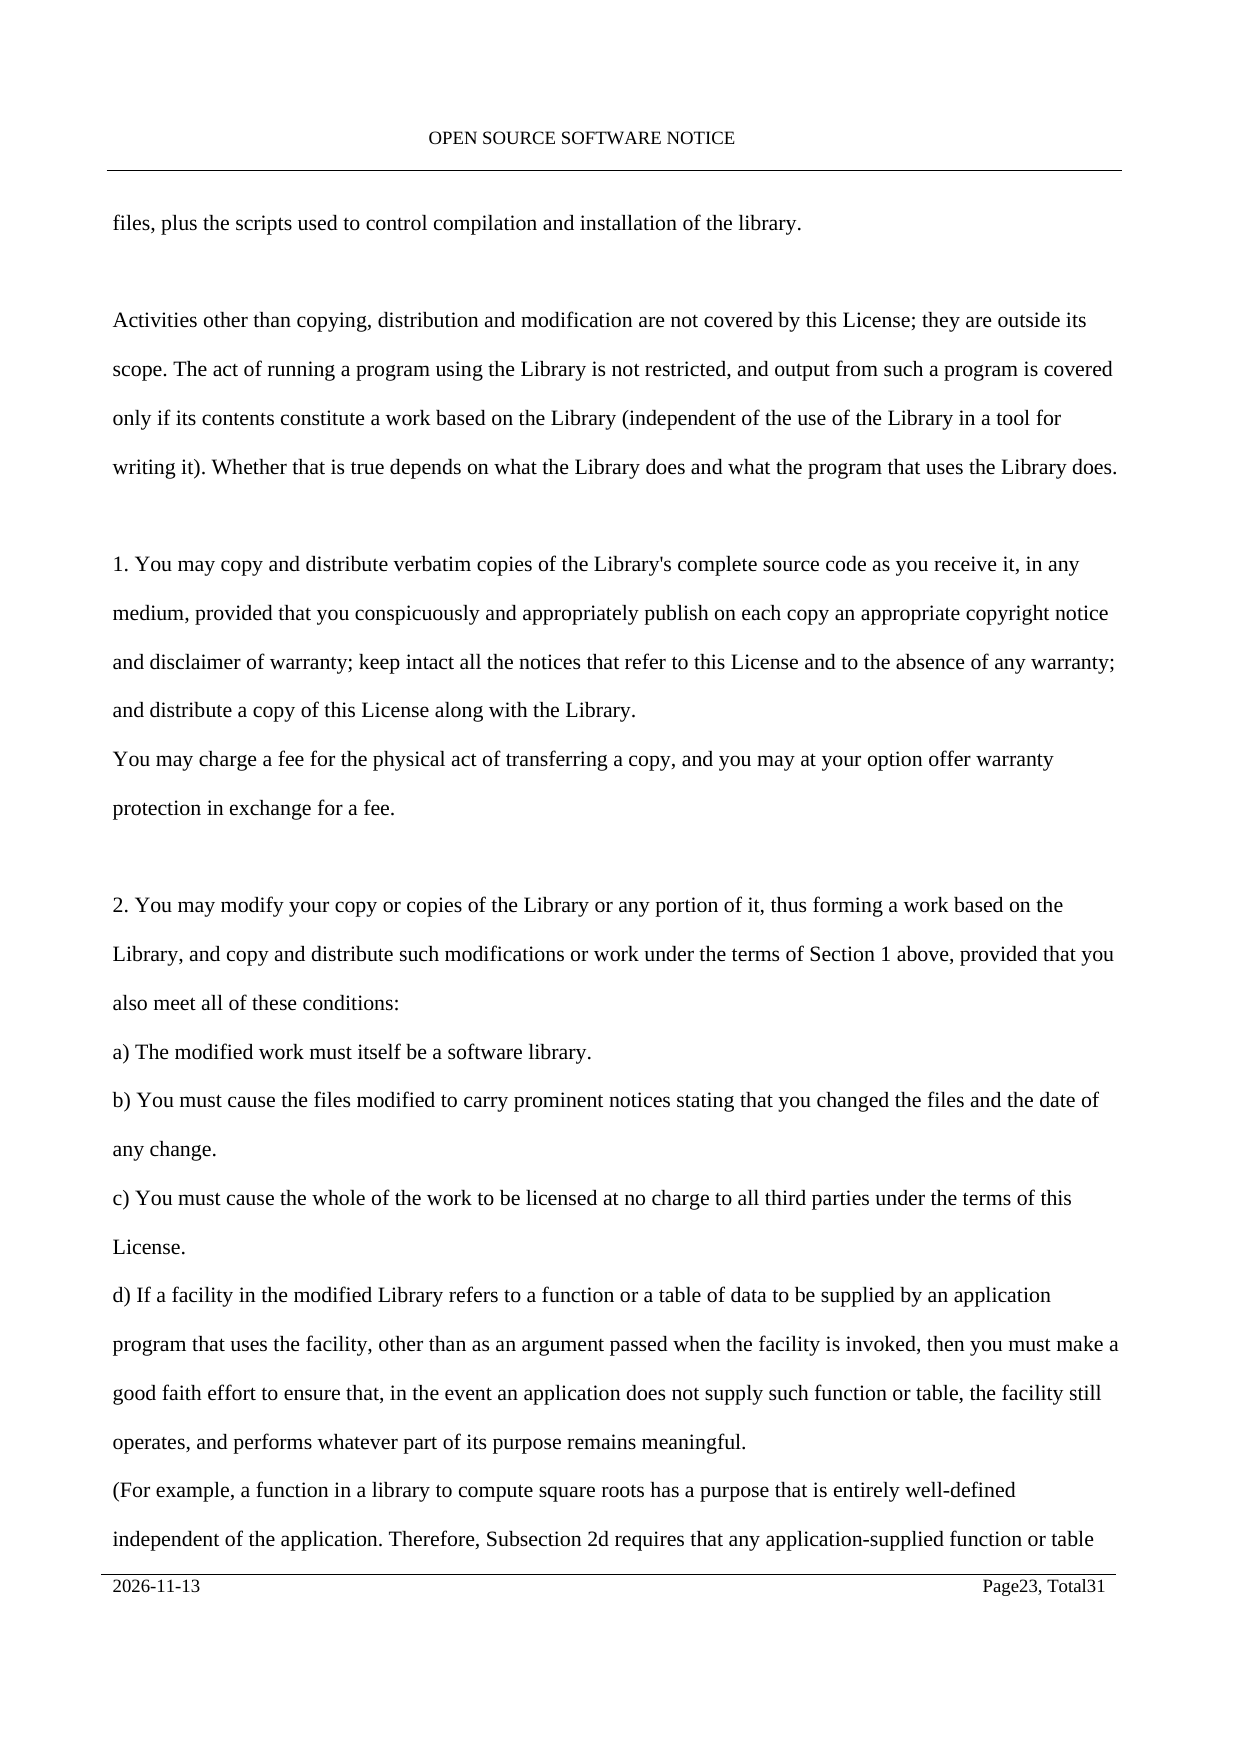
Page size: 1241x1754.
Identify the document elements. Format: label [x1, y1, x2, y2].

text [112, 206, 1128, 1555]
